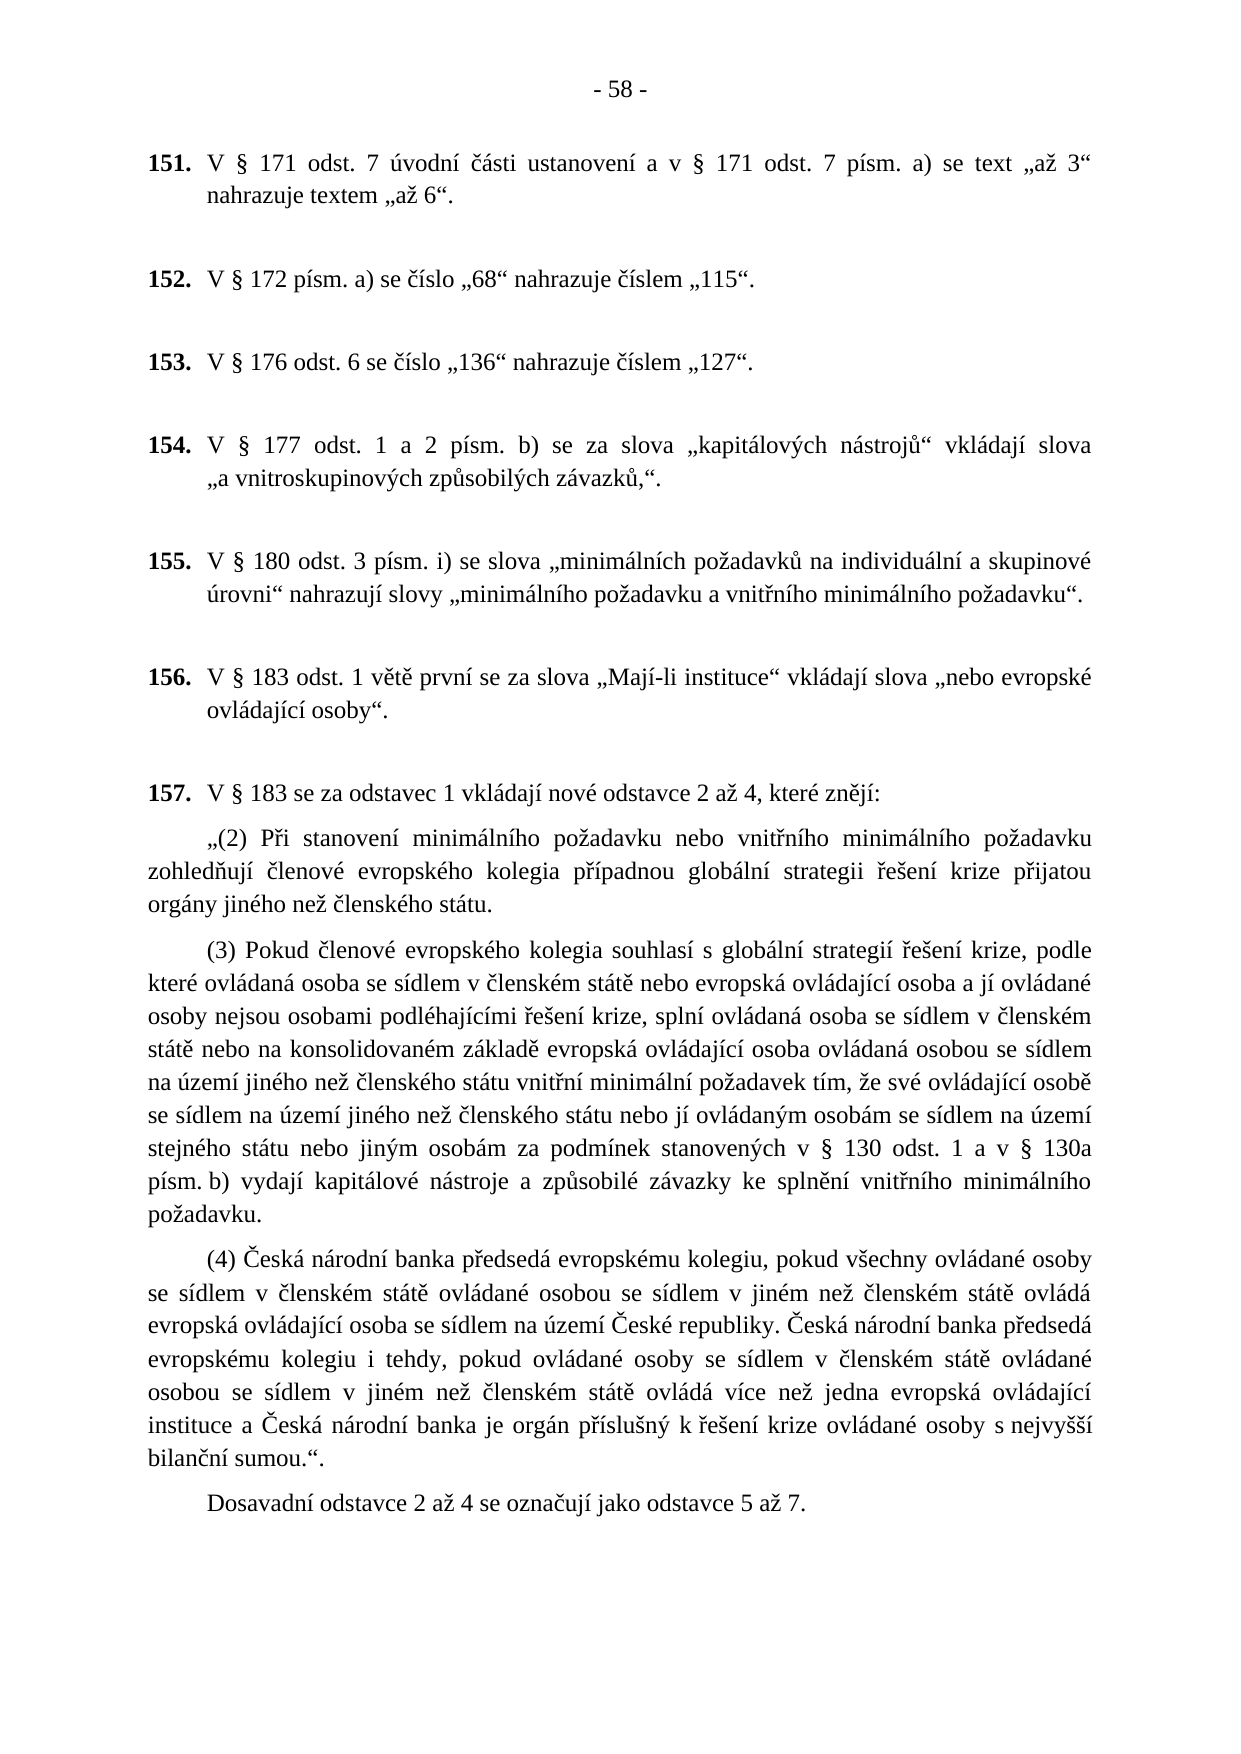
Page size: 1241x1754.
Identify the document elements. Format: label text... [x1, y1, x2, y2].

text V § 183 odst. 1 větě první se za slova „Mají-li instituce“ vkládají slova „nebo evropské ovládající osoby“. [148, 662, 1093, 723]
text V § 176 odst. 6 se číslo „136“ nahrazuje číslem „127“. [148, 347, 1093, 375]
text V § 171 odst. 7 úvodní části ustanovení a v § 171 odst. 7 písm. a) se text „až 3“ nahrazuje textem „až 6“. [148, 148, 1093, 209]
text V § 177 odst. 1 a 2 písm. b) se za slova „kapitálových nástrojů“ vkládají slova „a vnitroskupinových způsobilých závazků,“. [148, 430, 1093, 491]
list „(2) Při stanovení minimálního požadavku nebo vnitřního minimálního požadavku zohledňují členové evropského kolegia případnou globální strategii řešení krize přijatou orgány jiného než členského státu. [148, 823, 1093, 918]
list Dosavadní odstavce 2 až 4 se označují jako odstavce 5 až 7. [148, 1488, 1093, 1517]
text V § 183 se za odstavec 1 vkládají nové odstavce 2 až 4, které znějí: [148, 778, 1093, 807]
list (3) Pokud členové evropského kolegia souhlasí s globální strategií řešení krize, podle které ovládaná osoba se sídlem v členském státě nebo evropská ovládající osoba a jí ovládané osoby nejsou osobami podléhajícími řešení krize, splní ovládaná osoba se sídlem v členském státě nebo na konsolidovaném základě evropská ovládající osoba ovládaná osobou se sídlem na území jiného než členského státu vnitřní minimální požadavek tím, že své ovládající osobě se sídlem na území jiného než členského státu nebo jí ovládaným osobám se sídlem na území stejného státu nebo jiným osobám za podmínek stanovených v § 130 odst. 1 a v § 130a písm. b) vydají kapitálové nástroje a způsobilé závazky ke splnění vnitřního minimálního požadavku. [148, 935, 1093, 1228]
text V § 172 písm. a) se číslo „68“ nahrazuje číslem „115“. [148, 264, 1093, 292]
list (4) Česká národní banka předsedá evropskému kolegiu, pokud všechny ovládané osoby se sídlem v členském státě ovládané osobou se sídlem v jiném než členském státě ovládá evropská ovládající osoba se sídlem na území České republiky. Česká národní banka předsedá evropskému kolegiu i tehdy, pokud ovládané osoby se sídlem v členském státě ovládané osobou se sídlem v jiném než členském státě ovládá více než jedna evropská ovládající instituce a Česká národní banka je orgán příslušný k řešení krize ovládané osoby s nejvyšší bilanční sumou.“. [148, 1244, 1093, 1471]
text V § 180 odst. 3 písm. i) se slova „minimálních požadavků na individuální a skupinové úrovni“ nahrazují slovy „minimálního požadavku a vnitřního minimálního požadavku“. [148, 546, 1093, 607]
